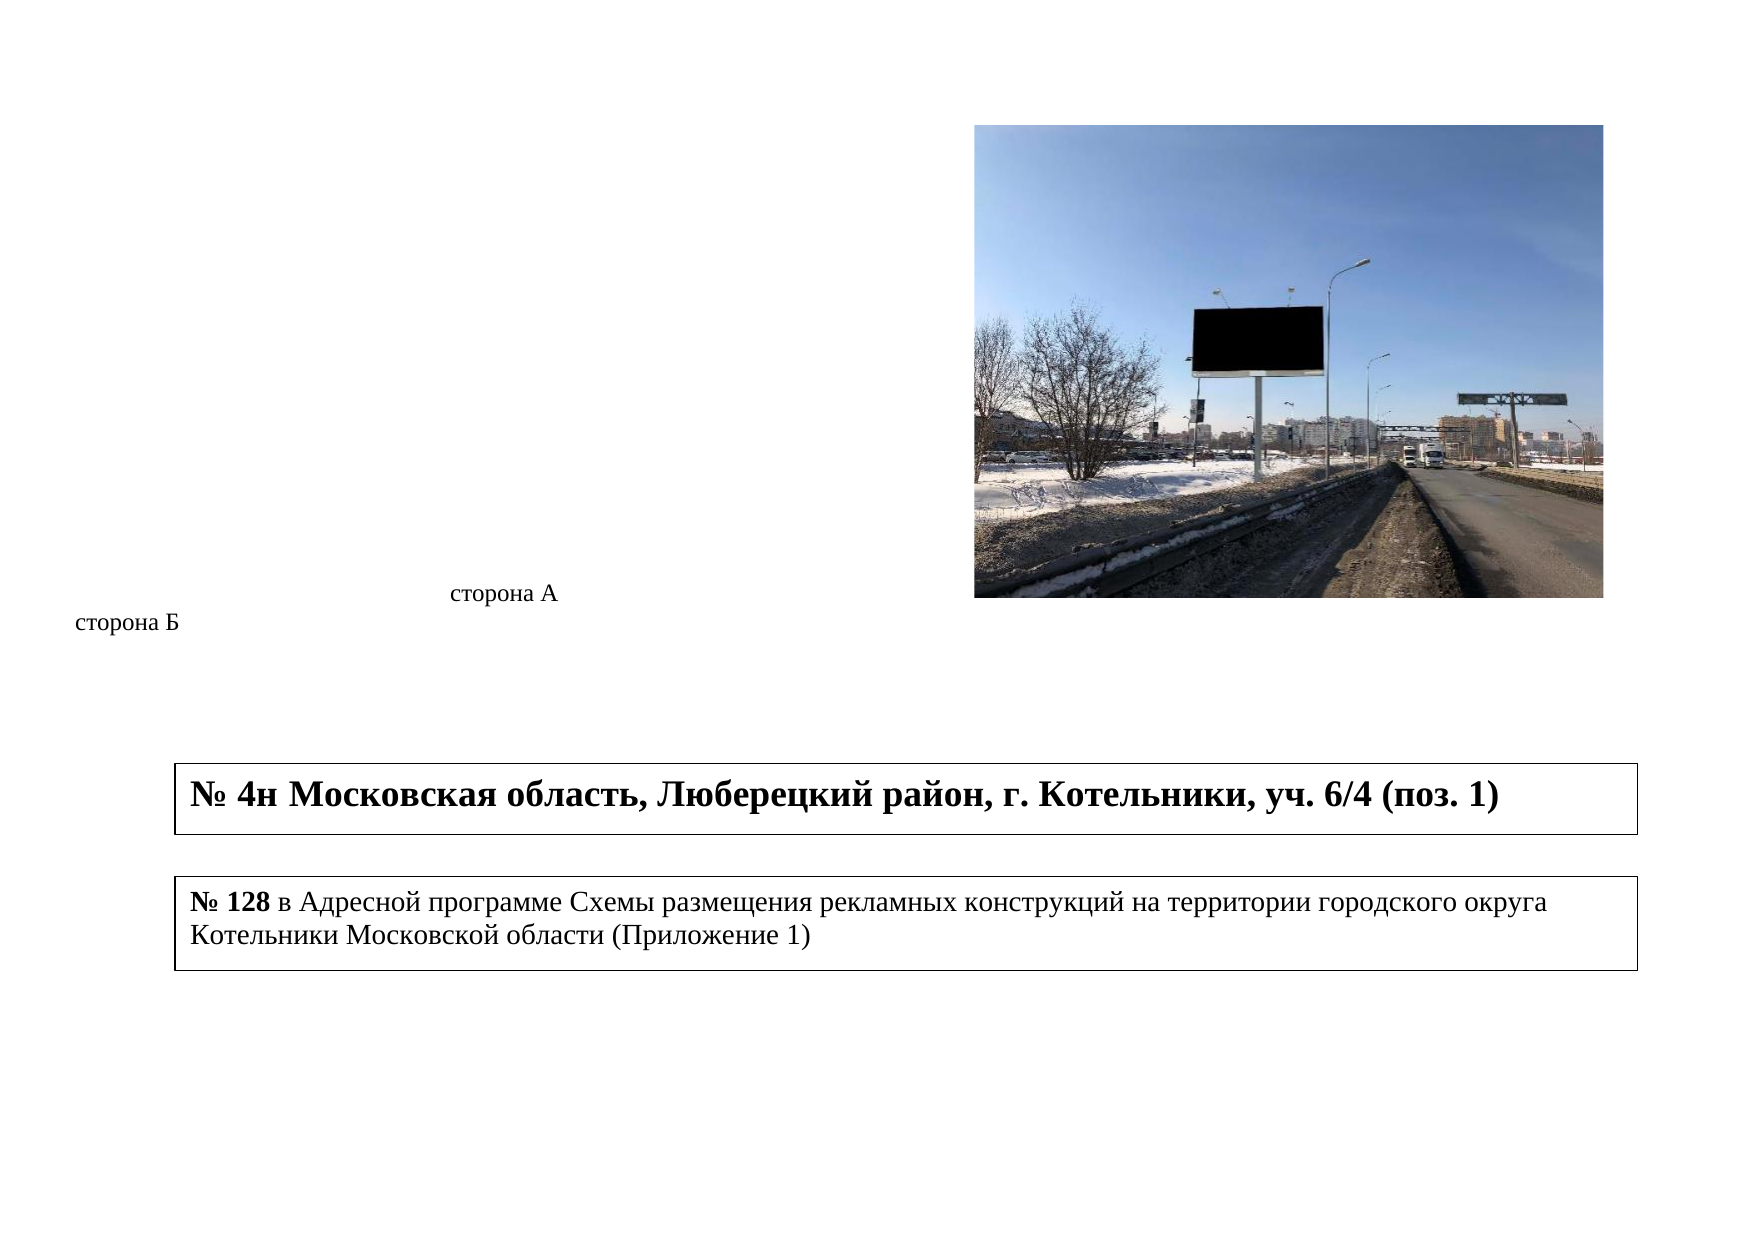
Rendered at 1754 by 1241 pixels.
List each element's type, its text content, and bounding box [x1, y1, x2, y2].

text сторона А сторона Б [75, 578, 1679, 636]
picture [974, 125, 1604, 598]
